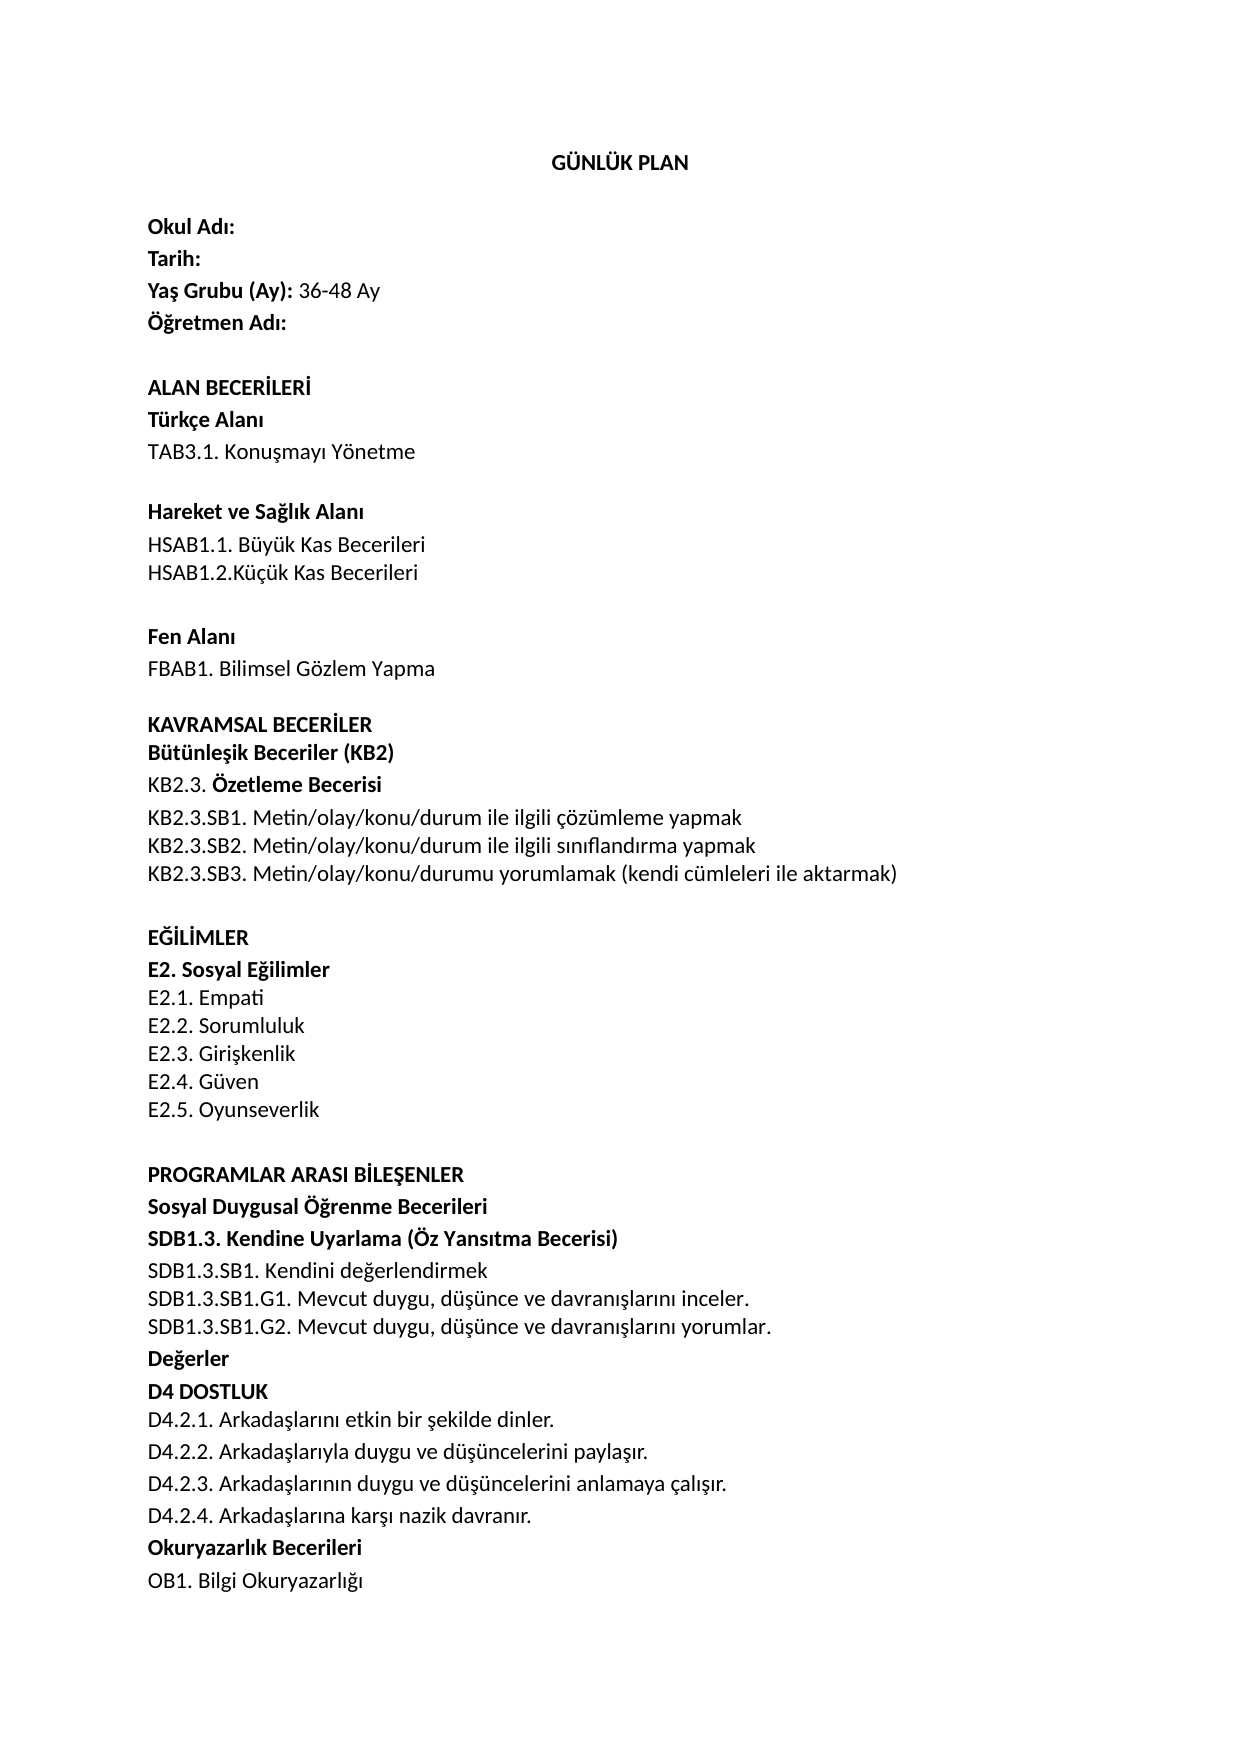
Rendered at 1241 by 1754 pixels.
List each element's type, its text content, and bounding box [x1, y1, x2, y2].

text E2.4. Güven [148, 1067, 1093, 1095]
text Fen Alanı [148, 622, 1093, 650]
text ALAN BECERİLERİ [148, 373, 1093, 401]
text SDB1.3.SB1. Kendini değerlendirmek [148, 1256, 1093, 1284]
text E2. Sosyal Eğilimler [148, 955, 1093, 983]
text SDB1.3. Kendine Uyarlama (Öz Yansıtma Becerisi) [148, 1224, 1093, 1252]
text SDB1.3.SB1.G2. Mevcut duygu, düşünce ve davranışlarını yorumlar. [148, 1312, 1093, 1340]
text FBAB1. Bilimsel Gözlem Yapma [148, 654, 1093, 682]
text GÜNLÜK PLAN [148, 148, 1093, 176]
text HSAB1.2.Küçük Kas Becerileri [148, 558, 1093, 586]
text Öğretmen Adı: [148, 308, 1093, 337]
text KB2.3. Özetleme Becerisi [148, 771, 1093, 798]
text KAVRAMSAL BECERİLER [148, 710, 1093, 738]
text E2.2. Sorumluluk [148, 1011, 1093, 1039]
text Okuryazarlık Becerileri [148, 1533, 1093, 1562]
text KB2.3.SB1. Metin/olay/konu/durum ile ilgili çözümleme yapmak [148, 803, 1093, 831]
text HSAB1.1. Büyük Kas Becerileri [148, 530, 1093, 558]
text EĞİLİMLER [148, 923, 1093, 951]
text E2.3. Girişkenlik [148, 1039, 1093, 1067]
text D4.2.1. Arkadaşlarını etkin bir şekilde dinler. [148, 1405, 1093, 1433]
text Sosyal Duygusal Öğrenme Becerileri [148, 1192, 1093, 1220]
text E2.1. Empati [148, 983, 1093, 1011]
text E2.5. Oyunseverlik [148, 1095, 1093, 1123]
text PROGRAMLAR ARASI BİLEŞENLER [148, 1160, 1093, 1188]
text Bütünleşik Beceriler (KB2) [148, 738, 1093, 766]
text D4 DOSTLUK [148, 1377, 1093, 1405]
text KB2.3.SB3. Metin/olay/konu/durumu yorumlamak (kendi cümleleri ile aktarmak) [148, 859, 1093, 887]
text Hareket ve Sağlık Alanı [148, 497, 1093, 526]
text Yaş Grubu (Ay): 36-48 Ay [148, 276, 1093, 304]
text D4.2.3. Arkadaşlarının duygu ve düşüncelerini anlamaya çalışır. [148, 1469, 1093, 1497]
text D4.2.4. Arkadaşlarına karşı nazik davranır. [148, 1501, 1093, 1529]
text TAB3.1. Konuşmayı Yönetme [148, 437, 1093, 465]
text Okul Adı: [148, 212, 1093, 240]
text KB2.3.SB2. Metin/olay/konu/durum ile ilgili sınıflandırma yapmak [148, 831, 1093, 859]
text Tarih: [148, 244, 1093, 272]
text Türkçe Alanı [148, 405, 1093, 433]
text OB1. Bilgi Okuryazarlığı [148, 1566, 1093, 1594]
text Değerler [148, 1344, 1093, 1373]
text D4.2.2. Arkadaşlarıyla duygu ve düşüncelerini paylaşır. [148, 1437, 1093, 1465]
text SDB1.3.SB1.G1. Mevcut duygu, düşünce ve davranışlarını inceler. [148, 1284, 1093, 1312]
